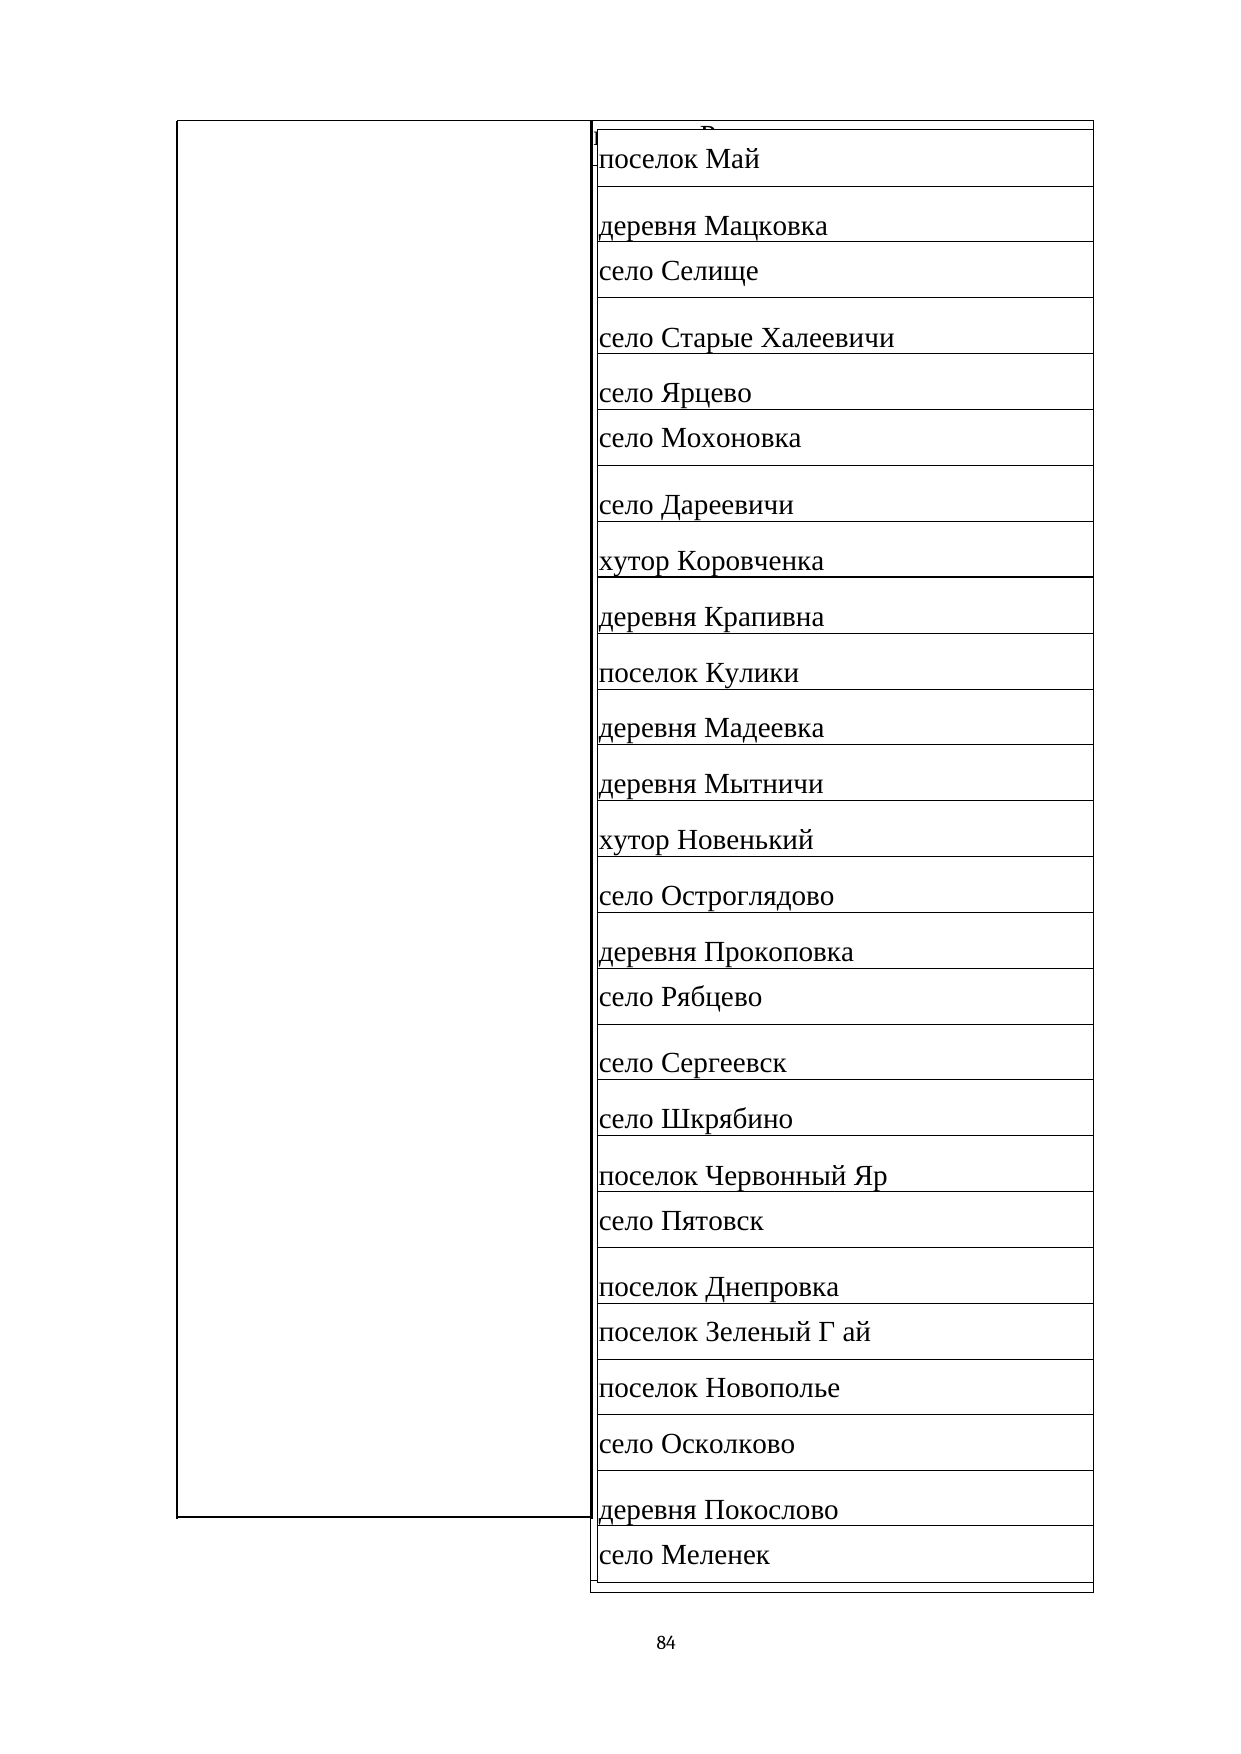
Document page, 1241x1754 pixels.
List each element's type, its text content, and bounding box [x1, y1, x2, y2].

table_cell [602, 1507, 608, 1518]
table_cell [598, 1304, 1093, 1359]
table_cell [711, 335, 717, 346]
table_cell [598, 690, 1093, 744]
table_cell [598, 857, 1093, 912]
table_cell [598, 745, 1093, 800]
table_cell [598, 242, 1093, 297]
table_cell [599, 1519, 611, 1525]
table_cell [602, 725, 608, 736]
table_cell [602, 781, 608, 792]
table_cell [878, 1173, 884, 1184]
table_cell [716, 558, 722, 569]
text поселок Раздолье [593, 121, 818, 152]
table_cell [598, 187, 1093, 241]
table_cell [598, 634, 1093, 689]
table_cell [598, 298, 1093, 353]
picture [175, 118, 593, 1519]
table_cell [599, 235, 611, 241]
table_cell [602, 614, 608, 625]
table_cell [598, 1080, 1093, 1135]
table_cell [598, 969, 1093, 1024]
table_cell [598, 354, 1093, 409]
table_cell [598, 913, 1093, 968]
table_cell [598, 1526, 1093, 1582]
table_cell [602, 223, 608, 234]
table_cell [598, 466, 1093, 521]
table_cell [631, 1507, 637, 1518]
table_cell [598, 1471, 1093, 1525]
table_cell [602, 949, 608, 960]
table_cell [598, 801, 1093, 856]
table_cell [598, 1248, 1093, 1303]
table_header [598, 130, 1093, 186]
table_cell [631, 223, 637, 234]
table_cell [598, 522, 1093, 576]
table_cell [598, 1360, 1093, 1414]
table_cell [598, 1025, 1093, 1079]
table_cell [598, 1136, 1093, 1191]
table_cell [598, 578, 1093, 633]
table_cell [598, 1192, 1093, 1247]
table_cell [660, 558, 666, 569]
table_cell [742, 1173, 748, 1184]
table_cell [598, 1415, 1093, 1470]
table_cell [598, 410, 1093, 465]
